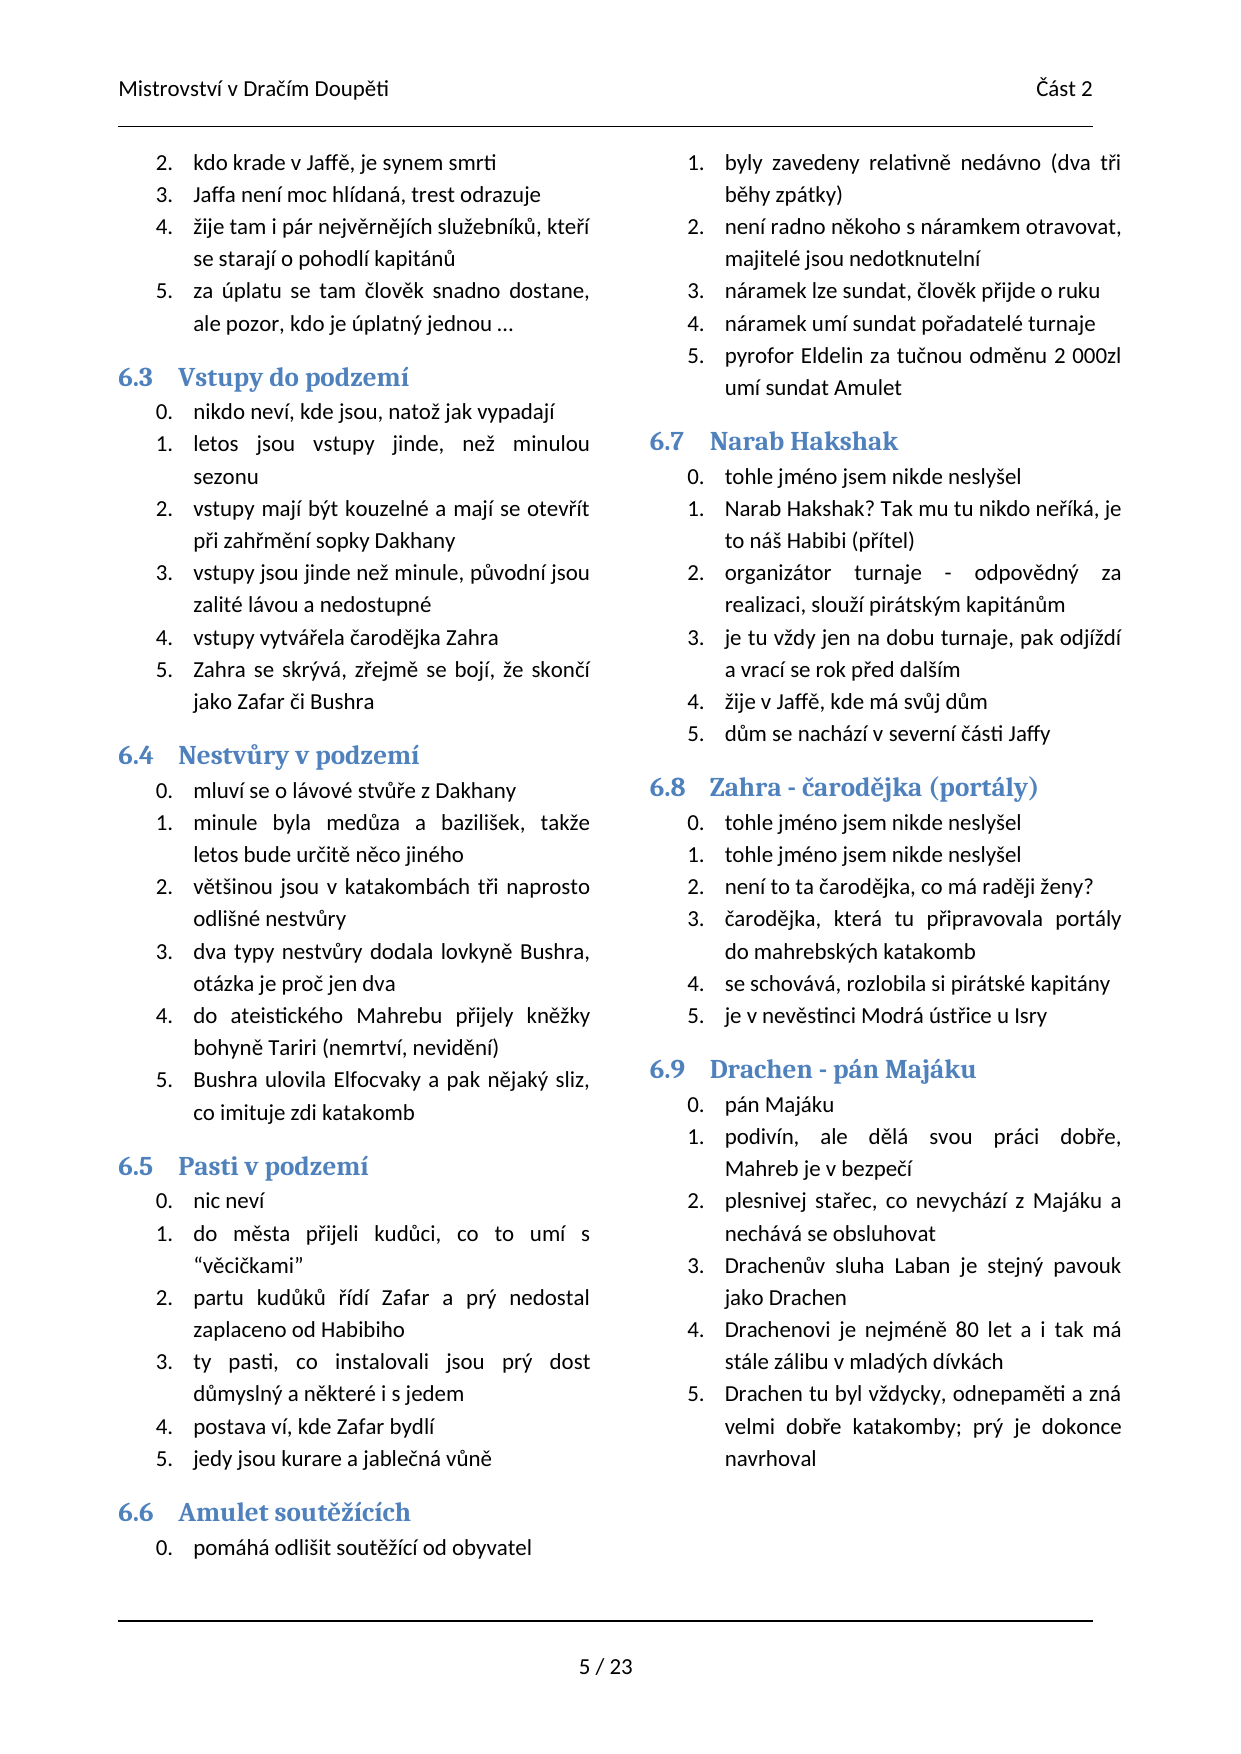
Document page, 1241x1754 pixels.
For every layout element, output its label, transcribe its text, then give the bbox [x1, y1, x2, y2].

list tohle jméno jsem nikde neslyšel [687, 808, 1122, 836]
list kdo krade v Jaffě, je synem smrti [156, 148, 591, 176]
subtitle Vstupy do podzemí [118, 362, 591, 393]
list byly zavedeny relativně nedávno (dva tři běhy zpátky) [687, 148, 1122, 208]
list dům se nachází v severní části Jaffy [687, 719, 1122, 747]
list vstupy vytvářela čarodějka Zahra [156, 623, 591, 651]
list minule byla medůza a bazilišek, takže letos bude určitě něco jiného [156, 808, 591, 868]
list není to ta čarodějka, co má raději ženy? [687, 872, 1122, 900]
list Drachenův sluha Laban je stejný pavouk jako Drachen [687, 1251, 1122, 1311]
list Narab Hakshak? Tak mu tu nikdo neříká, je to náš Habibi (přítel) [687, 494, 1122, 554]
list ty pasti, co instalovali jsou prý dost důmyslný a některé i s jedem [156, 1347, 591, 1408]
subtitle Zahra - čarodějka (portály) [649, 772, 1122, 803]
list je v nevěstinci Modrá ústřice u Isry [687, 1001, 1122, 1029]
list nikdo neví, kde jsou, natož jak vypadají [156, 397, 591, 425]
list tohle jméno jsem nikde neslyšel [687, 840, 1122, 868]
list pán Majáku [687, 1090, 1122, 1118]
list je tu vždy jen na dobu turnaje, pak odjíždí a vrací se rok před dalším [687, 623, 1122, 683]
list Drachenovi je nejméně 80 let a i tak má stále zálibu v mladých dívkách [687, 1315, 1122, 1375]
list náramek umí sundat pořadatelé turnaje [687, 309, 1122, 337]
list se schovává, rozlobila si pirátské kapitány [687, 969, 1122, 997]
list dva typy nestvůry dodala lovkyně Bushra, otázka je proč jen dva [156, 937, 591, 997]
list letos jsou vstupy jinde, než minulou sezonu [156, 429, 591, 490]
list Zahra se skrývá, zřejmě se bojí, že skončí jako Zafar či Bushra [156, 655, 591, 715]
subtitle Narab Hakshak [649, 426, 1122, 457]
list do ateistického Mahrebu přijely kněžky bohyně Tariri (nemrtví, nevidění) [156, 1001, 591, 1061]
list plesnivej stařec, co nevychází z Majáku a nechává se obsluhovat [687, 1186, 1122, 1247]
list žije tam i pár nejvěrnějích služebníků, kteří se starají o pohodlí kapitánů [156, 212, 591, 272]
list jedy jsou kurare a jablečná vůně [156, 1444, 591, 1472]
list tohle jméno jsem nikde neslyšel [687, 462, 1122, 490]
list Bushra ulovila Elfocvaky a pak nějaký sliz, co imituje zdi katakomb [156, 1066, 591, 1126]
list mluví se o lávové stvůře z Dakhany [156, 776, 591, 804]
list partu kudůků řídí Zafar a prý nedostal zaplaceno od Habibiho [156, 1283, 591, 1343]
subtitle Pasti v podzemí [118, 1151, 591, 1182]
list žije v Jaffě, kde má svůj dům [687, 687, 1122, 715]
list vstupy mají být kouzelné a mají se otevřít při zahřmění sopky Dakhany [156, 494, 591, 554]
list do města přijeli kudůci, co to umí s “věcičkami” [156, 1219, 591, 1279]
subtitle Amulet soutěžících [118, 1497, 591, 1528]
list podivín, ale dělá svou práci dobře, Mahreb je v bezpečí [687, 1122, 1122, 1182]
list náramek lze sundat, člověk přijde o ruku [687, 276, 1122, 304]
subtitle Drachen - pán Majáku [649, 1054, 1122, 1085]
list čarodějka, která tu připravovala portály do mahrebských katakomb [687, 904, 1122, 965]
list postava ví, kde Zafar bydlí [156, 1412, 591, 1440]
list Drachen tu byl vždycky, odnepaměti a zná velmi dobře katakomby; prý je dokonce navrhoval [687, 1379, 1122, 1472]
list pomáhá odlišit soutěžící od obyvatel [156, 1533, 591, 1561]
list není radno někoho s náramkem otravovat, majitelé jsou nedotknutelní [687, 212, 1122, 272]
list nic neví [156, 1186, 591, 1214]
list vstupy jsou jinde než minule, původní jsou zalité lávou a nedostupné [156, 558, 591, 618]
list za úplatu se tam člověk snadno dostane, ale pozor, kdo je úplatný jednou … [156, 276, 591, 337]
list pyrofor Eldelin za tučnou odměnu 2 000zl umí sundat Amulet [687, 341, 1122, 401]
list většinou jsou v katakombách tři naprosto odlišné nestvůry [156, 872, 591, 933]
list organizátor turnaje - odpovědný za realizaci, slouží pirátským kapitánům [687, 558, 1122, 618]
list Jaffa není moc hlídaná, trest odrazuje [156, 180, 591, 208]
subtitle Nestvůry v podzemí [118, 740, 591, 771]
